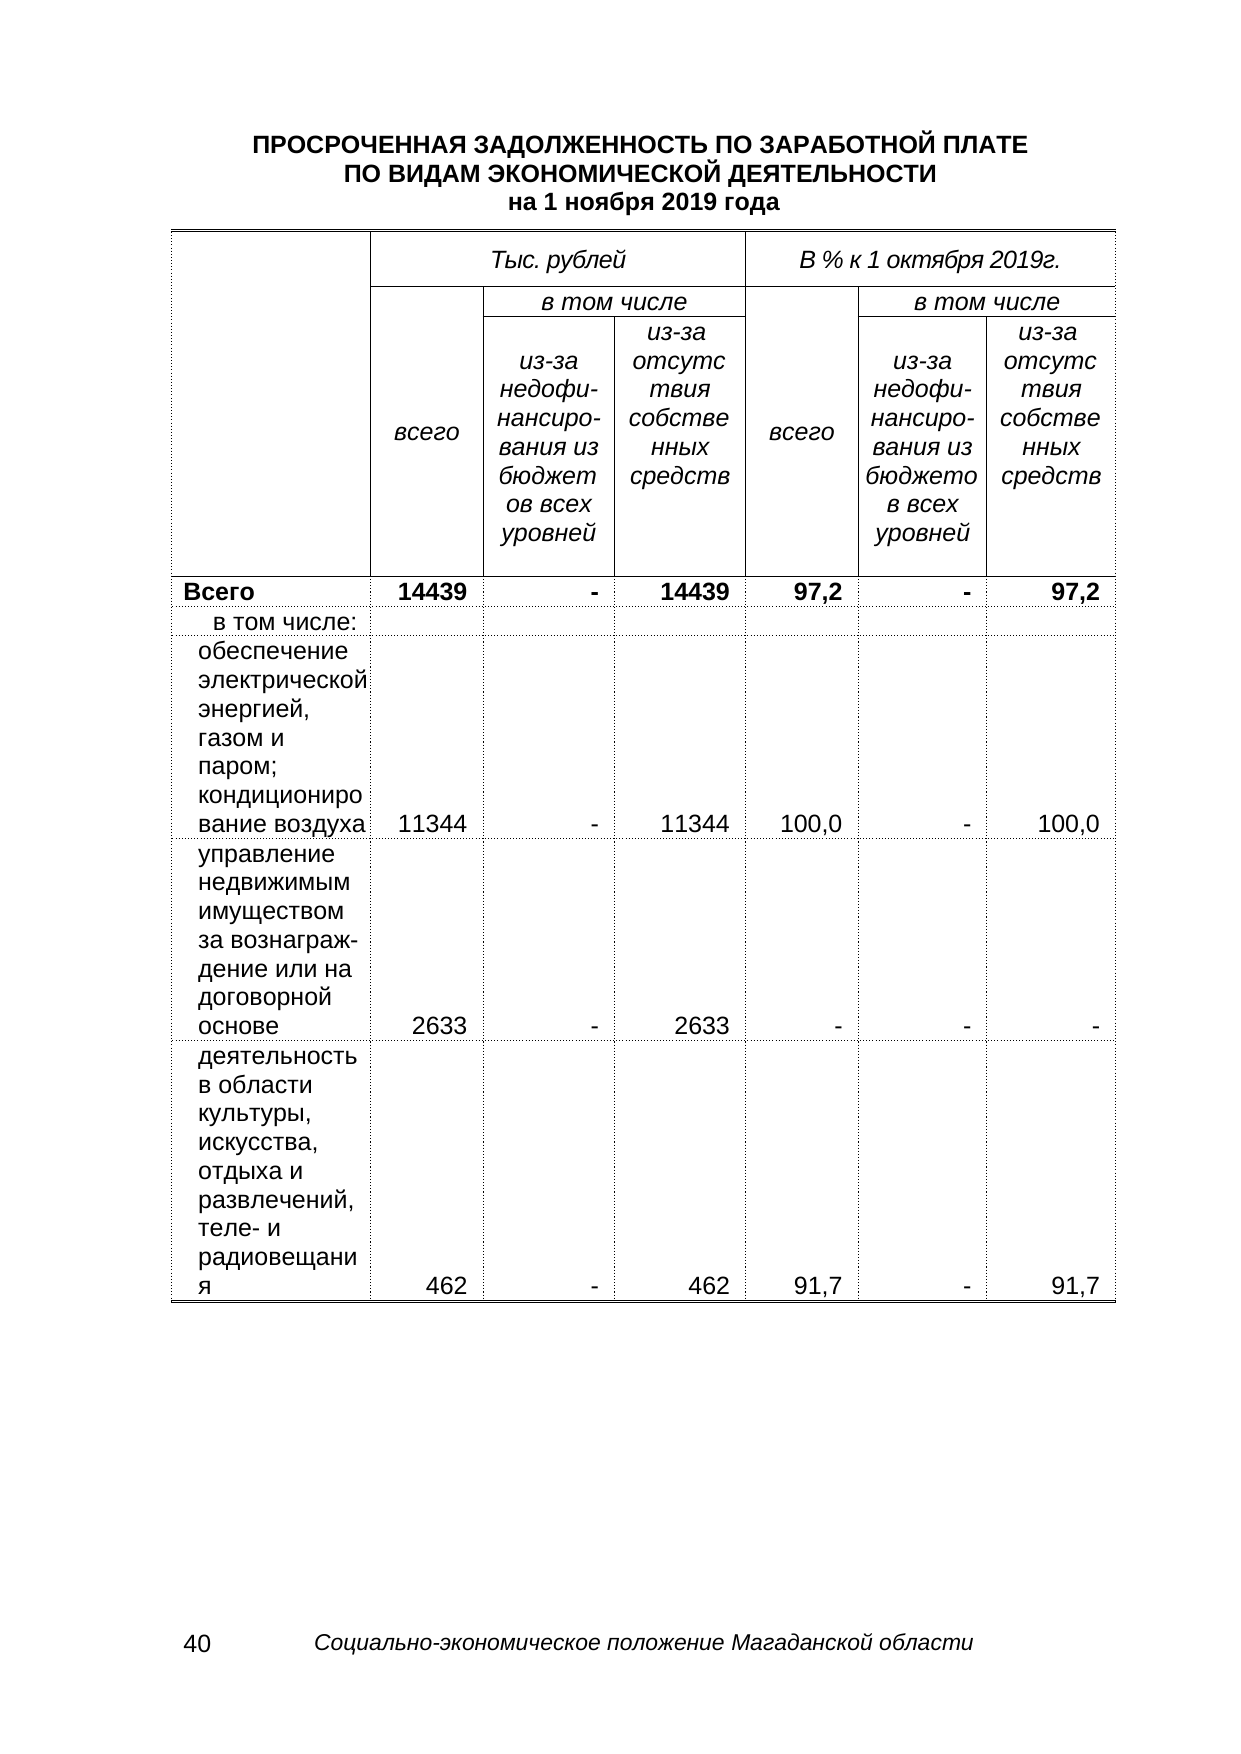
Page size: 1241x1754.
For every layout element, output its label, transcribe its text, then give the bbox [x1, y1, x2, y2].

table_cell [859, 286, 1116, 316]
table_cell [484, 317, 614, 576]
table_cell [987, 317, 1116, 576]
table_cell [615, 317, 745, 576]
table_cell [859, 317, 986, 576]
text ПРОСРОЧЕННАЯ ЗАДОЛЖЕННОСТЬ ПО ЗАРАБОТНОЙ ПЛАТЕ ПО ВИДАМ ЭКОНОМИЧЕСКОЙ ДЕЯТЕЛЬНОСТИ на 1 ноября 2019 года [183, 130, 1104, 216]
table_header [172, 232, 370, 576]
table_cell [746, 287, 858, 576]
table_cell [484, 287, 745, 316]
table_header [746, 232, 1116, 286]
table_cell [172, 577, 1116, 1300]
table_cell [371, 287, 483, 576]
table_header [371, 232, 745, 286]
